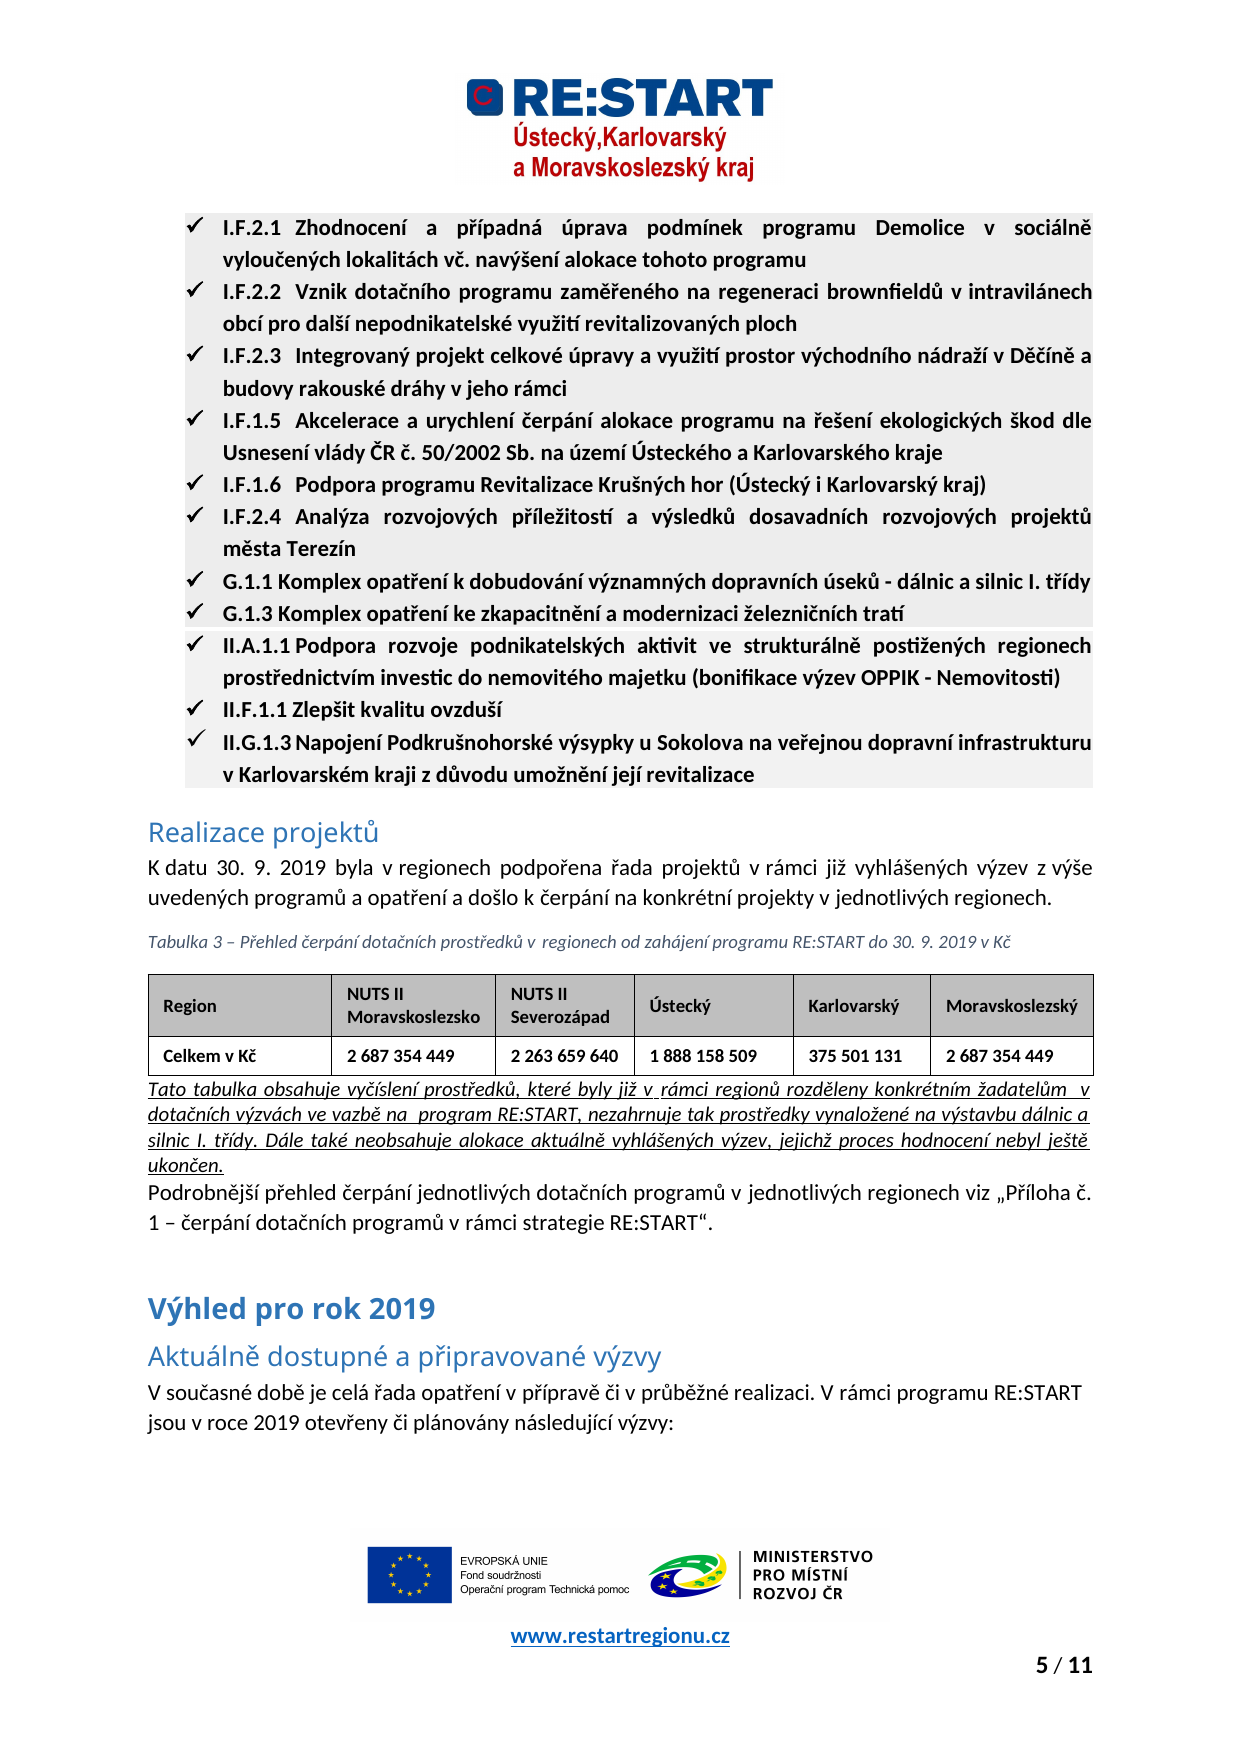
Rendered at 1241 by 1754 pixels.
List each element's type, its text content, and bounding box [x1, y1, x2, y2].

list I.F.1.6 Podpora programu Revitalizace Krušných hor (Ústecký i Karlovarský kraj) [185, 470, 1093, 498]
subtitle Realizace projektů [148, 813, 1093, 850]
table_cell 375 501 131 [794, 1037, 930, 1075]
picture [349, 1528, 891, 1622]
table_header Karlovarský [794, 975, 930, 1036]
table_cell 1 888 158 509 [635, 1037, 793, 1075]
table_cell 2 687 354 449 [332, 1037, 495, 1075]
table_cell 2 687 354 449 [931, 1037, 1093, 1075]
table_header Ústecký [635, 975, 793, 1036]
text K datu 30. 9. 2019 byla v regionech podpořena řada projektů v rámci již vyhlášených výzev z výše uvedených programů a opatření a došlo k čerpání na konkrétní projekty v jednotlivých regionech. [148, 853, 1093, 911]
list G.1.1 Komplex opatření k dobudování významných dopravních úseků - dálnic a silnic I. třídy [185, 567, 1093, 595]
list I.F.2.2 Vznik dotačního programu zaměřeného na regeneraci brownfieldů v intravilánech obcí pro další nepodnikatelské využití revitalizovaných ploch [185, 277, 1093, 337]
text Aktuálně dostupné a připravované výzvy [148, 1338, 1093, 1375]
table_header NUTS II Moravskoslezsko [332, 975, 495, 1036]
text Výhled pro rok 2019 [148, 1288, 1093, 1328]
list G.1.3 Komplex opatření ke zkapacitnění a modernizaci železničních tratí [185, 599, 1093, 627]
table_header Moravskoslezský [931, 975, 1093, 1036]
list II.G.1.3 Napojení Podkrušnohorské výsypky u Sokolova na veřejnou dopravní infrastrukturu v Karlovarském kraji z důvodu umožnění její revitalizace [185, 728, 1093, 788]
table_header NUTS II Severozápad [496, 975, 634, 1036]
text Tabulka 3 – Přehled čerpání dotačních prostředků v regionech od zahájení programu RE:START do 30. 9. 2019 v Kč [148, 930, 1093, 953]
table_cell Celkem v Kč [149, 1037, 331, 1075]
table_header Region [149, 975, 331, 1036]
text Podrobnější přehled čerpání jednotlivých dotačních programů v jednotlivých regionech viz „Příloha č. 1 – čerpání dotačních programů v rámci strategie RE:START“. [148, 1178, 1093, 1236]
list I.F.2.4 Analýza rozvojových příležitostí a výsledků dosavadních rozvojových projektů města Terezín [185, 502, 1093, 563]
picture [455, 73, 786, 185]
list I.F.1.5 Akcelerace a urychlení čerpání alokace programu na řešení ekologických škod dle Usnesení vlády ČR č. 50/2002 Sb. na území Ústeckého a Karlovarského kraje [185, 406, 1093, 466]
list I.F.2.1 Zhodnocení a případná úprava podmínek programu Demolice v sociálně vyloučených lokalitách vč. navýšení alokace tohoto programu [185, 213, 1093, 273]
list II.A.1.1 Podpora rozvoje podnikatelských aktivit ve strukturálně postižených regionech prostřednictvím investic do nemovitého majetku (bonifikace výzev OPPIK - Nemovitosti) [185, 631, 1093, 691]
list I.F.2.3 Integrovaný projekt celkové úpravy a využití prostor východního nádraží v Děčíně a budovy rakouské dráhy v jeho rámci [185, 341, 1093, 402]
text V současné době je celá řada opatření v přípravě či v průběžné realizaci. V rámci programu RE:START jsou v roce 2019 otevřeny či plánovány následující výzvy: [148, 1378, 1093, 1436]
table_cell 2 263 659 640 [496, 1037, 634, 1075]
list II.F.1.1 Zlepšit kvalitu ovzduší [185, 696, 1093, 723]
text Tato tabulka obsahuje vyčíslení prostředků, které byly již v rámci regionů rozděleny konkrétním žadatelům v dotačních výzvách ve vazbě na program RE:START, nezahrnuje tak prostředky vynaložené na výstavbu dálnic a silnic I. třídy. Dále také neobsahuje alokace aktuálně vyhlášených výzev, jejichž proces hodnocení nebyl ještě ukončen. [148, 1076, 1093, 1178]
